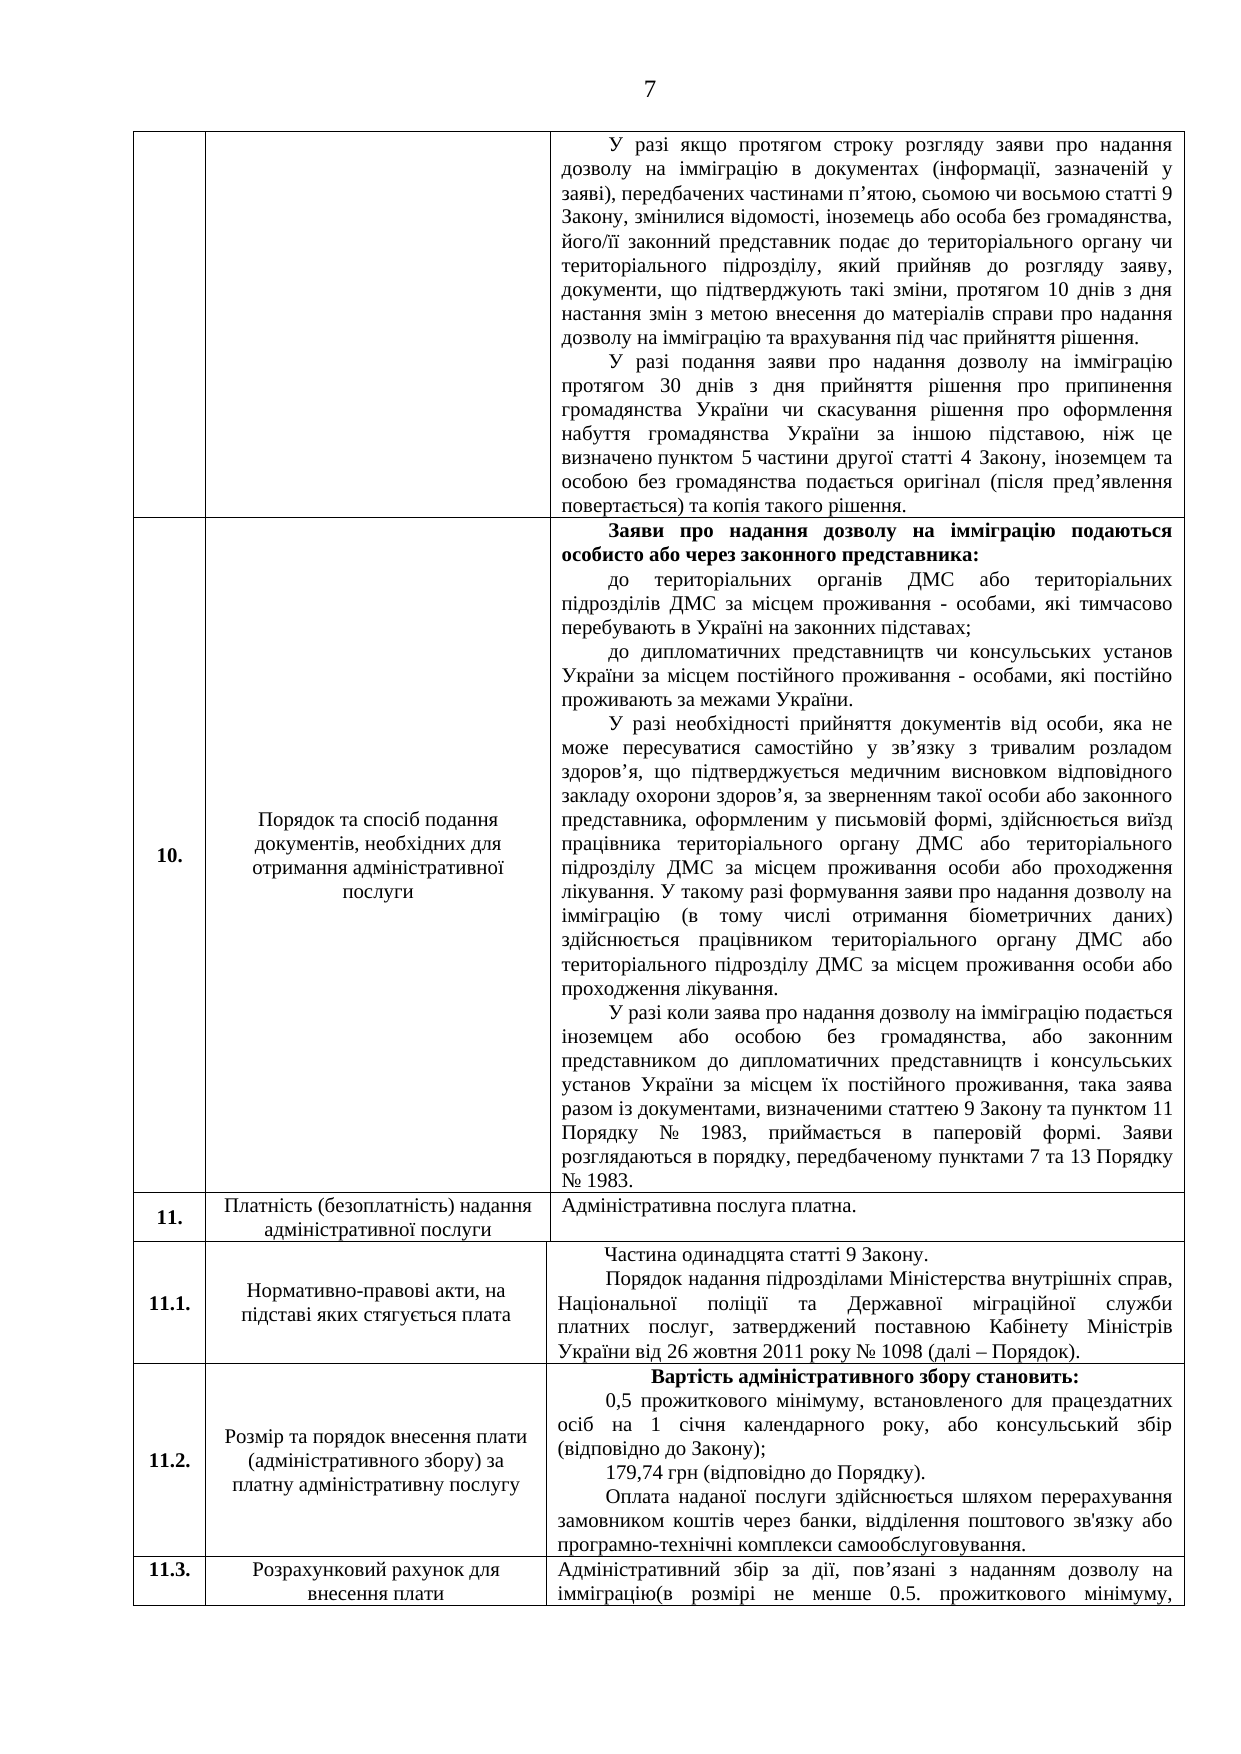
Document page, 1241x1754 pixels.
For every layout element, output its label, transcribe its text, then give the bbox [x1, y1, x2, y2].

table_cell Нормативно-правові акти, на підставі яких стягується плата [206, 1242, 546, 1363]
table_cell Порядок та спосіб подання документів, необхідних для отримання адміністративної послуги [206, 518, 550, 1192]
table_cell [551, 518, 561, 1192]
table_cell Адміністративна послуга платна. [551, 1193, 1184, 1241]
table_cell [206, 1557, 546, 1605]
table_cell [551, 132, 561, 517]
table_cell Вартість адміністративного збору становить: 0,5 прожиткового мінімуму, встановленого для працездатних осіб на 1 січня календарного року, або консульський збір (відповідно до Закону); 179,74 грн (відповідно до Порядку). Оплата наданої послуги здійснюється шляхом перерахування замовником коштів через банки, відділення поштового зв'язку або програмно-технічні комплекси самообслуговування. [547, 1364, 1184, 1556]
table_cell 11.3. [134, 1557, 205, 1605]
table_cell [206, 132, 550, 517]
table_cell 10. [134, 518, 205, 1192]
table_cell 9. [134, 132, 205, 517]
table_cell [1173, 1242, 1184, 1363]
table_cell Розмір та порядок внесення плати (адміністративного збору) за платну адміністративну послугу [206, 1364, 546, 1556]
table_cell 11.2. [134, 1364, 205, 1556]
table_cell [547, 1557, 1184, 1605]
table_cell 11.1. [134, 1242, 205, 1363]
table_cell 11. [134, 1193, 205, 1241]
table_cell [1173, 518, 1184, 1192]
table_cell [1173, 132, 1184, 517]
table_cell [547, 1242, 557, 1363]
table_cell Платність (безоплатність) надання адміністративної послуги [206, 1193, 550, 1241]
